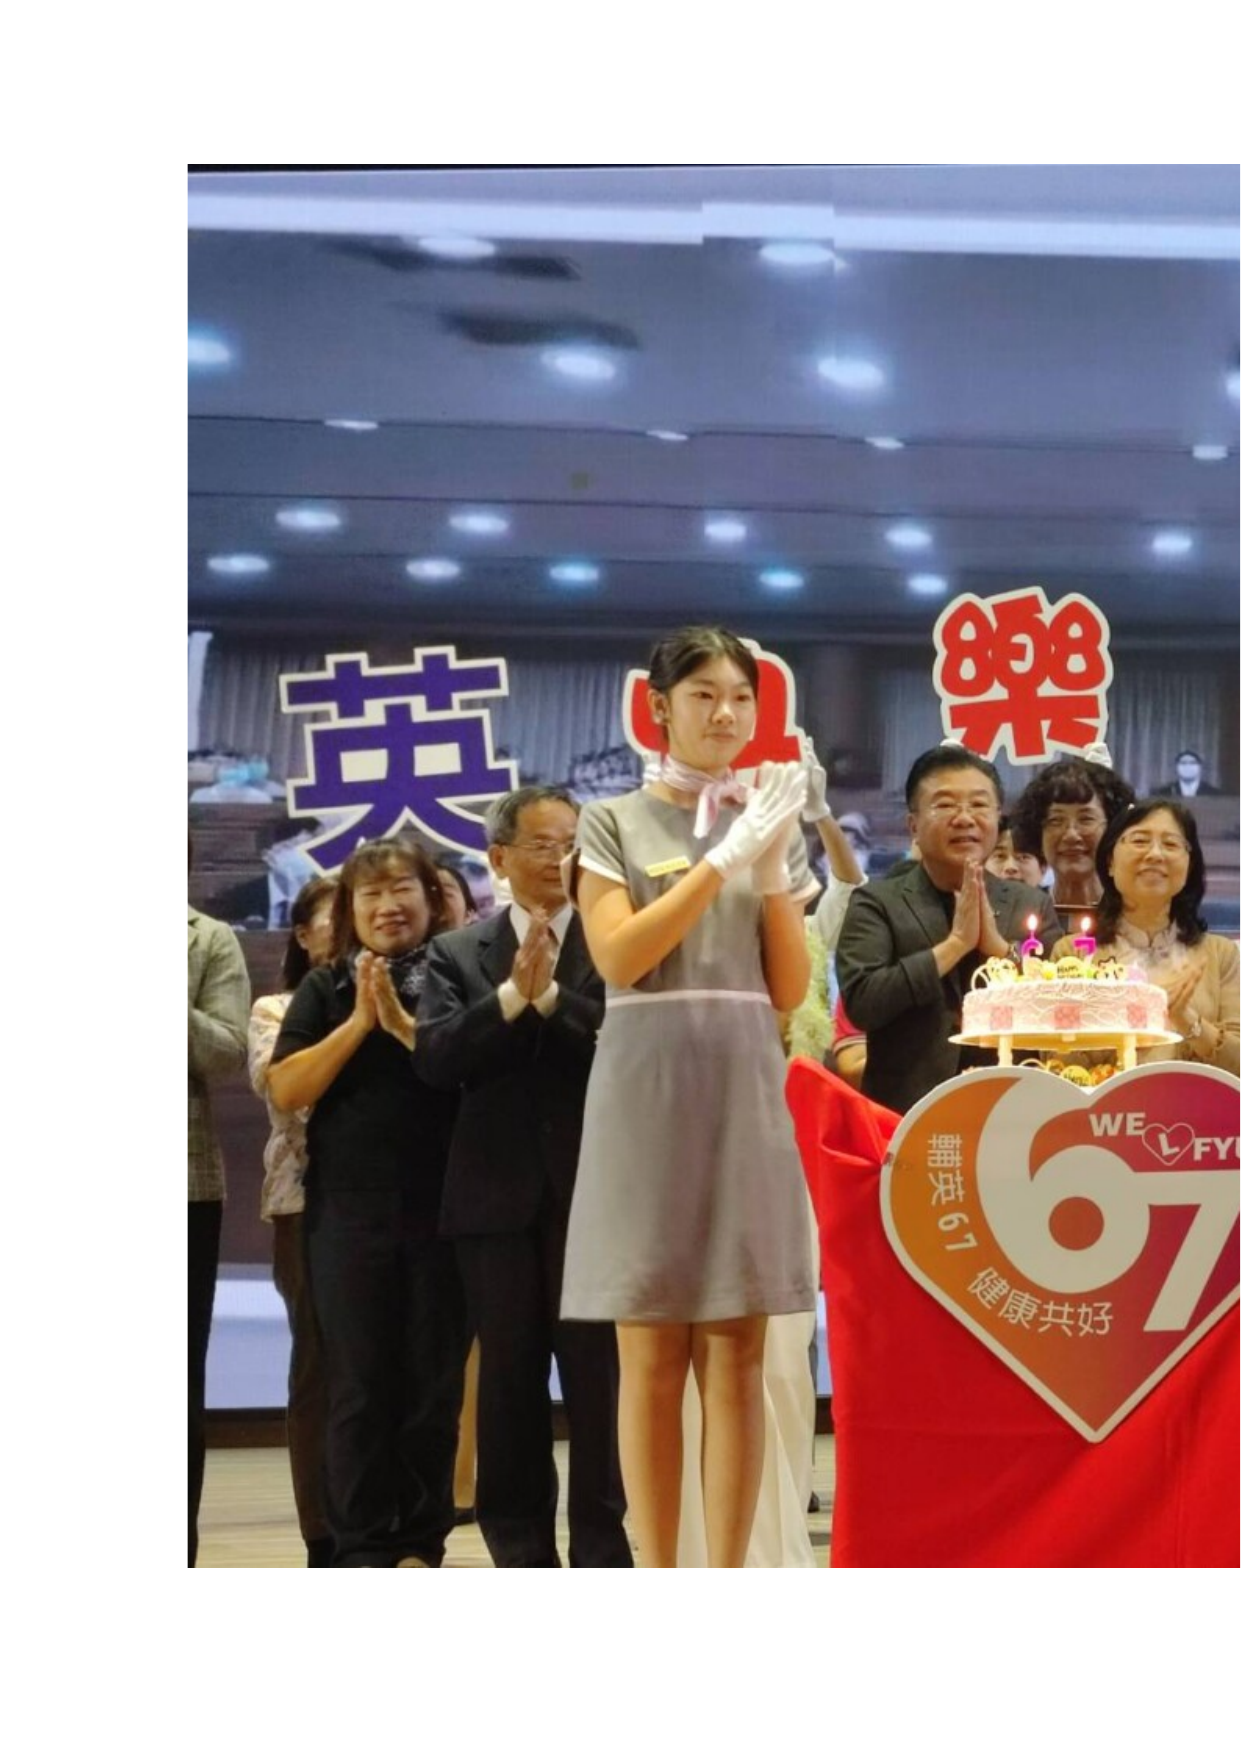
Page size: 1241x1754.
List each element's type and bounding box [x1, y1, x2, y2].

picture [187, 164, 1241, 1568]
